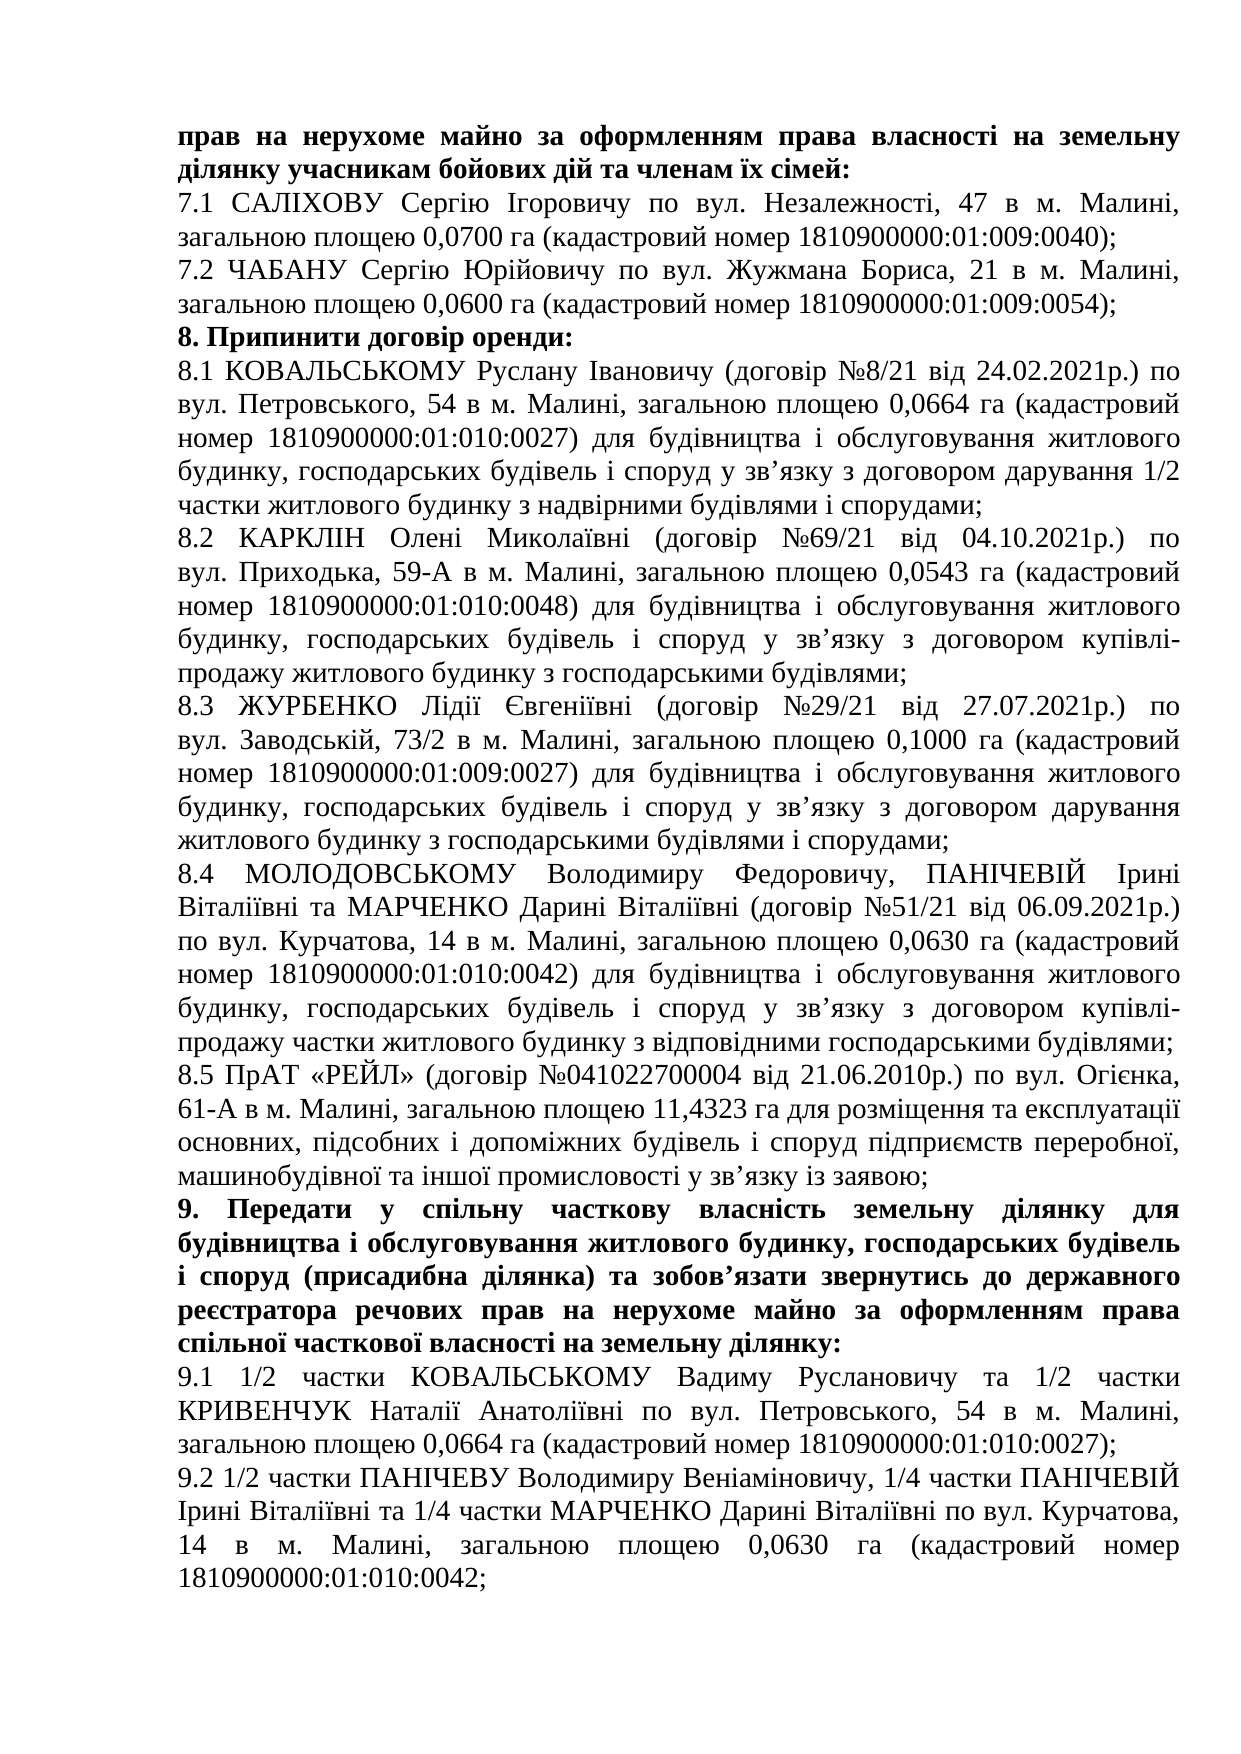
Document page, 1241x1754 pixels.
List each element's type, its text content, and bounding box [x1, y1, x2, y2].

text 8.2 КАРКЛІН Олені Миколаївні (договір №69/21 від 04.10.2021р.) по вул. Приходька, 59-А в м. Малині, загальною площею 0,0543 га (кадастровий номер 1810900000:01:010:0048) для будівництва і обслуговування житлового будинку, господарських будівель і споруд у зв’язку з договором купівлі-продажу житлового будинку з господарськими будівлями; [177, 521, 1181, 688]
text 9.2 1/2 частки ПАНІЧЕВУ Володимиру Веніаміновичу, 1/4 частки ПАНІЧЕВІЙ Ірині Віталіївні та 1/4 частки МАРЧЕНКО Дарині Віталіївні по вул. Курчатова, 14 в м. Малині, загальною площею 0,0630 га (кадастровий номер 1810900000:01:010:0042; [177, 1460, 1181, 1594]
text 7.1 САЛІХОВУ Сергію Ігоровичу по вул. Незалежності, 47 в м. Малині, загальною площею 0,0700 га (кадастровий номер 1810900000:01:009:0040); [177, 185, 1181, 252]
text 9.1 1/2 частки КОВАЛЬСЬКОМУ Вадиму Руслановичу та 1/2 частки КРИВЕНЧУК Наталії Анатоліївні по вул. Петровського, 54 в м. Малині, загальною площею 0,0664 га (кадастровий номер 1810900000:01:010:0027); [177, 1359, 1181, 1460]
text 8. Припинити договір оренди: [177, 319, 1181, 353]
text 8.1 КОВАЛЬСЬКОМУ Руслану Івановичу (договір №8/21 від 24.02.2021р.) по вул. Петровського, 54 в м. Малині, загальною площею 0,0664 га (кадастровий номер 1810900000:01:010:0027) для будівництва і обслуговування житлового будинку, господарських будівель і споруд у зв’язку з договором дарування 1/2 частки житлового будинку з надвірними будівлями і спорудами; [177, 353, 1181, 521]
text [177, 118, 1181, 185]
text 7.2 ЧАБАНУ Сергію Юрійовичу по вул. Жужмана Бориса, 21 в м. Малині, загальною площею 0,0600 га (кадастровий номер 1810900000:01:009:0054); [177, 252, 1181, 319]
text 8.4 МОЛОДОВСЬКОМУ Володимиру Федоровичу, ПАНІЧЕВІЙ Ірині Віталіївні та МАРЧЕНКО Дарині Віталіївні (договір №51/21 від 06.09.2021р.) по вул. Курчатова, 14 в м. Малині, загальною площею 0,0630 га (кадастровий номер 1810900000:01:010:0042) для будівництва і обслуговування житлового будинку, господарських будівель і споруд у зв’язку з договором купівлі-продажу частки житлового будинку з відповідними господарськими будівлями; [177, 856, 1181, 1057]
text 9. Передати у спільну часткову власність земельну ділянку для будівництва і обслуговування житлового будинку, господарських будівель і споруд (присадибна ділянка) та зобов’язати звернутись до державного реєстратора речових прав на нерухоме майно за оформленням права спільної часткової власності на земельну ділянку: [177, 1191, 1181, 1359]
text 8.3 ЖУРБЕНКО Лідії Євгеніївні (договір №29/21 від 27.07.2021р.) по вул. Заводській, 73/2 в м. Малині, загальною площею 0,1000 га (кадастровий номер 1810900000:01:009:0027) для будівництва і обслуговування житлового будинку, господарських будівель і споруд у зв’язку з договором дарування житлового будинку з господарськими будівлями і спорудами; [177, 688, 1181, 856]
text 8.5 ПрАТ «РЕЙЛ» (договір №041022700004 від 21.06.2010р.) по вул. Огієнка, 61-А в м. Малині, загальною площею 11,4323 га для розміщення та експлуатації основних, підсобних і допоміжних будівель і споруд підприємств переробної, машинобудівної та іншої промисловості у зв’язку із заявою; [177, 1057, 1181, 1191]
